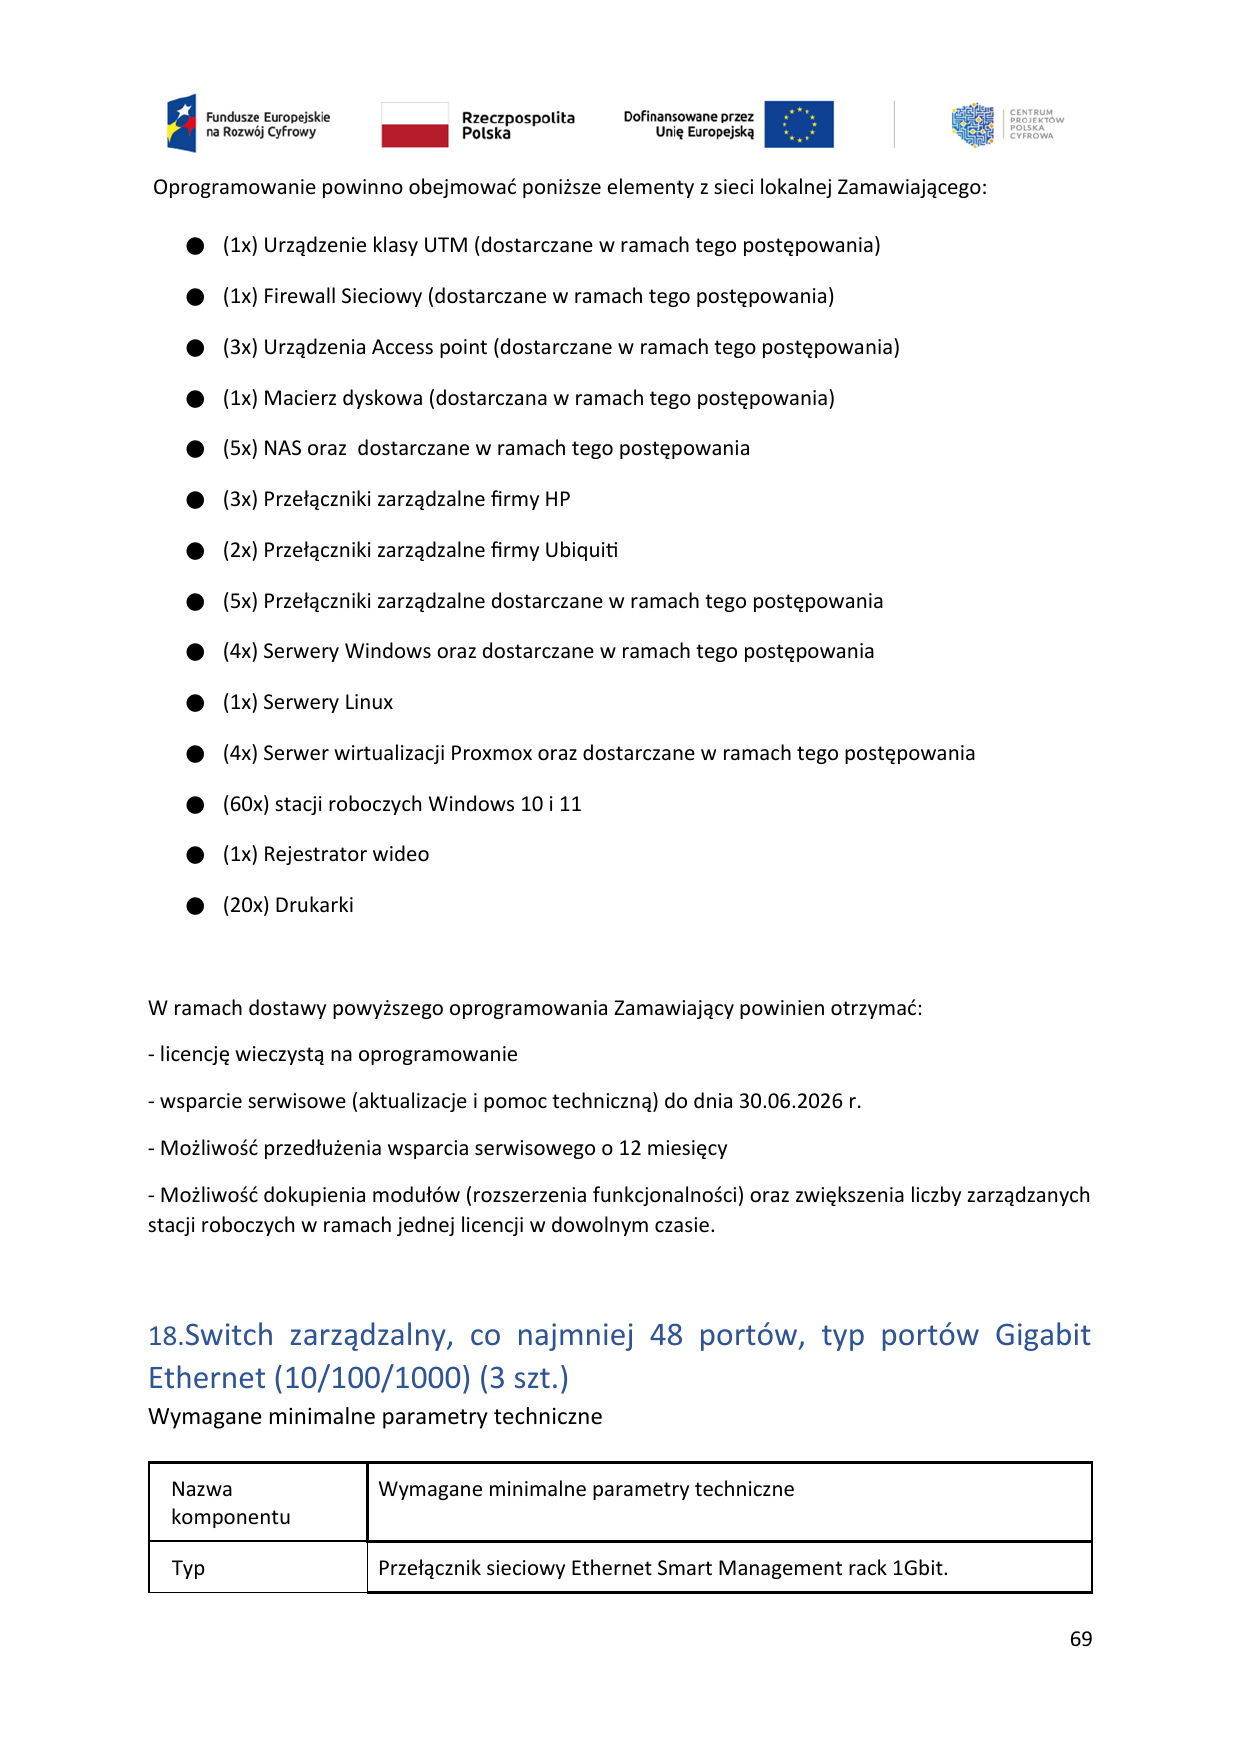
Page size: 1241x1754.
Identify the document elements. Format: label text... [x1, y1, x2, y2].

text - Możliwość dokupienia modułów (rozszerzenia funkcjonalności) oraz zwiększenia liczby zarządzanych stacji roboczych w ramach jednej licencji w dowolnym czasie. [148, 1180, 1093, 1238]
text - wsparcie serwisowe (aktualizacje i pomoc techniczną) do dnia 30.06.2026 r. [148, 1086, 1093, 1114]
table_header Wymagane minimalne parametry techniczne [369, 1464, 1091, 1540]
list (60x) stacji roboczych Windows 10 i 11 [185, 777, 1093, 824]
list (1x) Macierz dyskowa (dostarczana w ramach tego postępowania) [185, 371, 1093, 418]
list (3x) Przełączniki zarządzalne firmy HP [185, 473, 1093, 519]
list (4x) Serwery Windows oraz dostarczane w ramach tego postępowania [185, 625, 1093, 672]
list (5x) Przełączniki zarządzalne dostarczane w ramach tego postępowania [185, 574, 1093, 621]
list (3x) Urządzenia Access point (dostarczane w ramach tego postępowania) [185, 320, 1093, 367]
text Wymagane minimalne parametry techniczne [148, 1400, 1093, 1431]
text Oprogramowanie powinno obejmować poniższe elementy z sieci lokalnej Zamawiającego: [148, 172, 1093, 200]
list (5x) NAS oraz dostarczane w ramach tego postępowania [185, 422, 1093, 469]
table_header Nazwa komponentu [150, 1464, 366, 1540]
list (4x) Serwer wirtualizacji Proxmox oraz dostarczane w ramach tego postępowania [185, 726, 1093, 773]
list (1x) Firewall Sieciowy (dostarczane w ramach tego postępowania) [185, 270, 1093, 317]
list (1x) Urządzenie klasy UTM (dostarczane w ramach tego postępowania) [185, 219, 1093, 266]
table_cell Przełącznik sieciowy Ethernet Smart Management rack 1Gbit. [368, 1543, 1091, 1591]
list (20x) Drukarki [185, 878, 1093, 925]
text W ramach dostawy powyższego oprogramowania Zamawiający powinien otrzymać: [148, 993, 1093, 1021]
text - Możliwość przedłużenia wsparcia serwisowego o 12 miesięcy [148, 1133, 1093, 1161]
list (2x) Przełączniki zarządzalne firmy Ubiquiti [185, 523, 1093, 570]
picture [147, 73, 1093, 172]
subtitle 18.Switch zarządzalny, co najmniej 48 portów, typ portów Gigabit Ethernet (10/100/1000) (3 szt.) [148, 1312, 1093, 1397]
table_cell Typ [150, 1542, 367, 1591]
list (1x) Serwery Linux [185, 676, 1093, 722]
text - licencję wieczystą na oprogramowanie [148, 1039, 1093, 1068]
list (1x) Rejestrator wideo [185, 828, 1093, 875]
